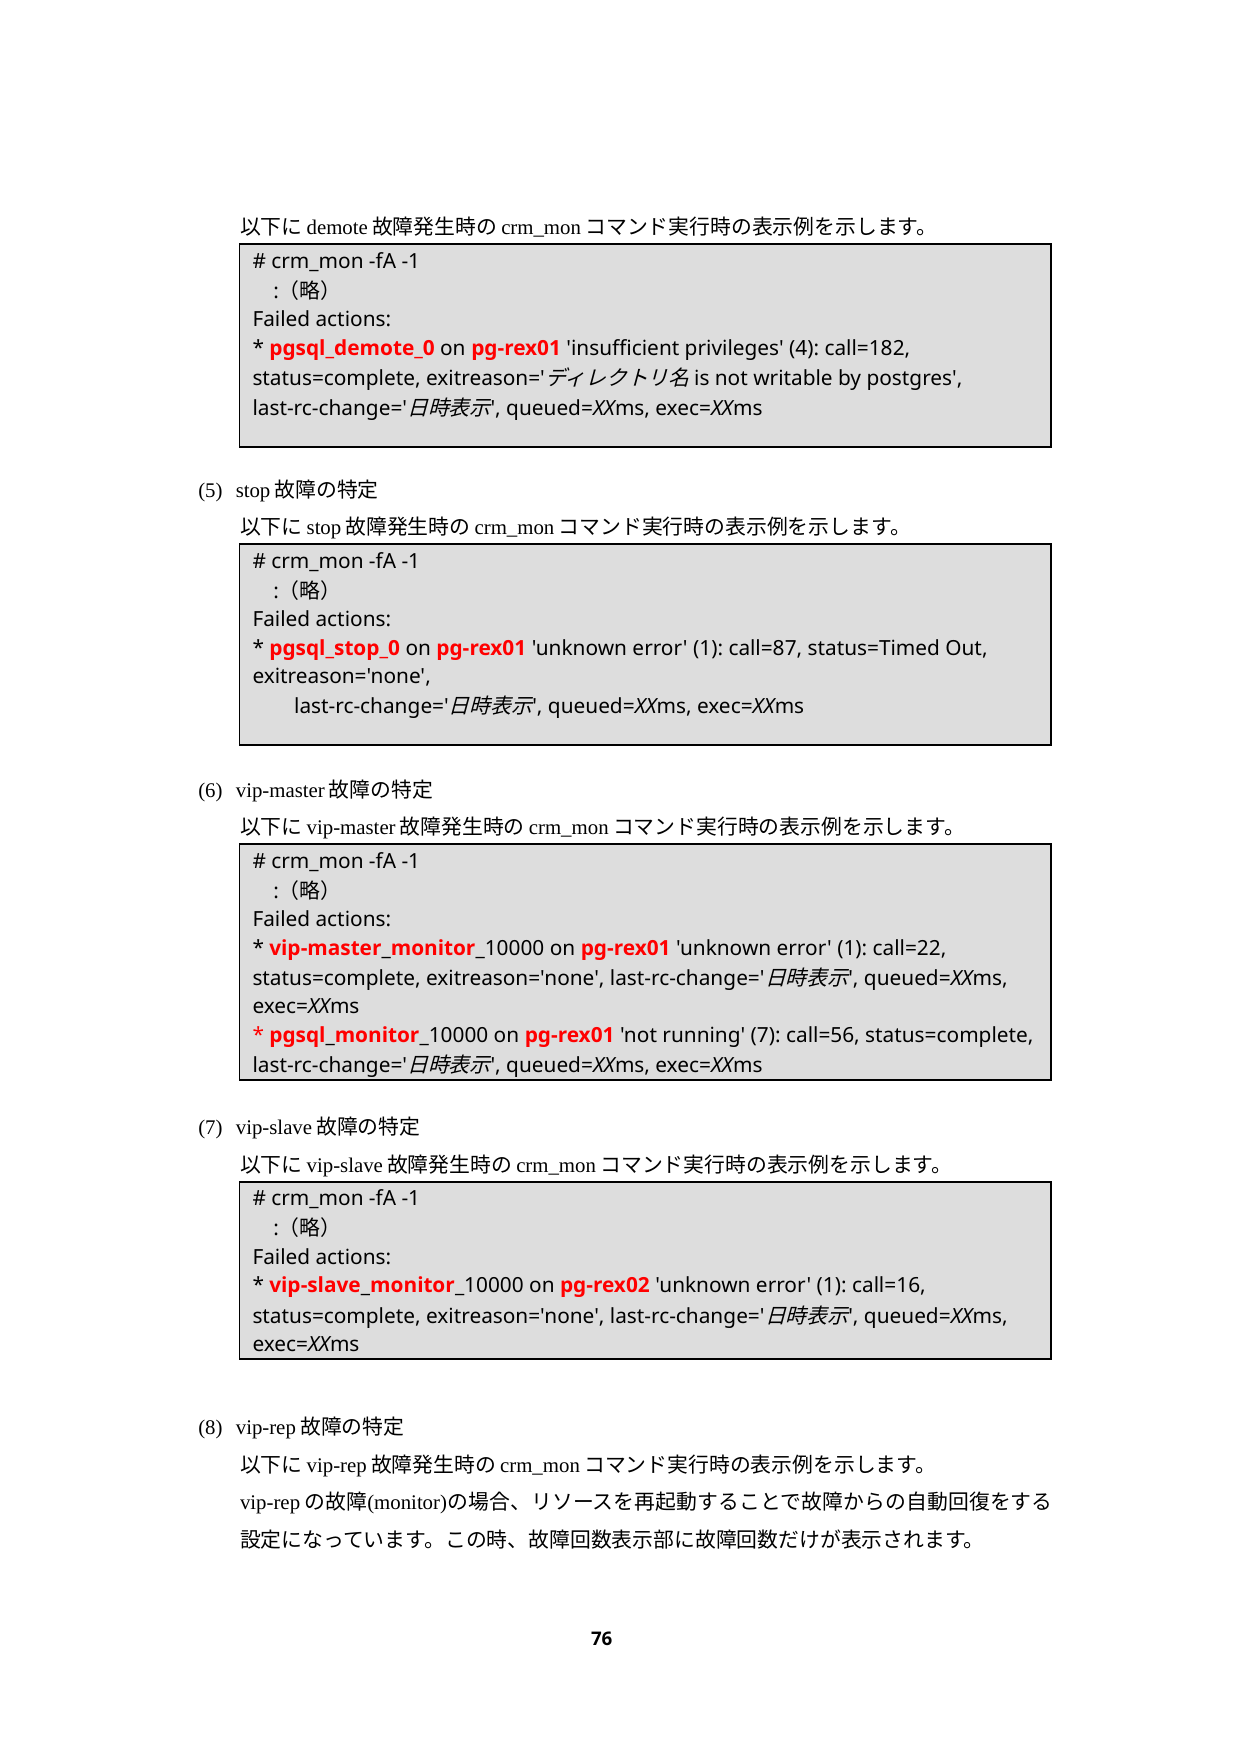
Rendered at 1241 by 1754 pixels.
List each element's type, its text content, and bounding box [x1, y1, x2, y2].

list vip-rep故障の特定 [198, 1407, 1054, 1444]
text 以下にvip-slave故障発生時のcrm_monコマンド実行時の表示例を示します。 [240, 1144, 1054, 1182]
text 以下にstop故障発生時のcrm_monコマンド実行時の表示例を示します。 [240, 507, 1054, 544]
text vip-repの故障(monitor)の場合、リソースを再起動することで故障からの自動回復をする設定になっています。この時、故障回数表示部に故障回数だけが表示されます。 [240, 1482, 1054, 1557]
text 以下にvip-rep故障発生時のcrm_monコマンド実行時の表示例を示します。 [240, 1444, 1054, 1482]
list vip-master故障の特定 [198, 769, 1054, 807]
list stop故障の特定 [198, 469, 1054, 507]
list vip-slave故障の特定 [198, 1107, 1054, 1144]
text 以下にdemote故障発生時のcrm_monコマンド実行時の表示例を示します。 [240, 207, 1054, 244]
text 以下にvip-master故障発生時のcrm_monコマンド実行時の表示例を示します。 [240, 807, 1054, 844]
